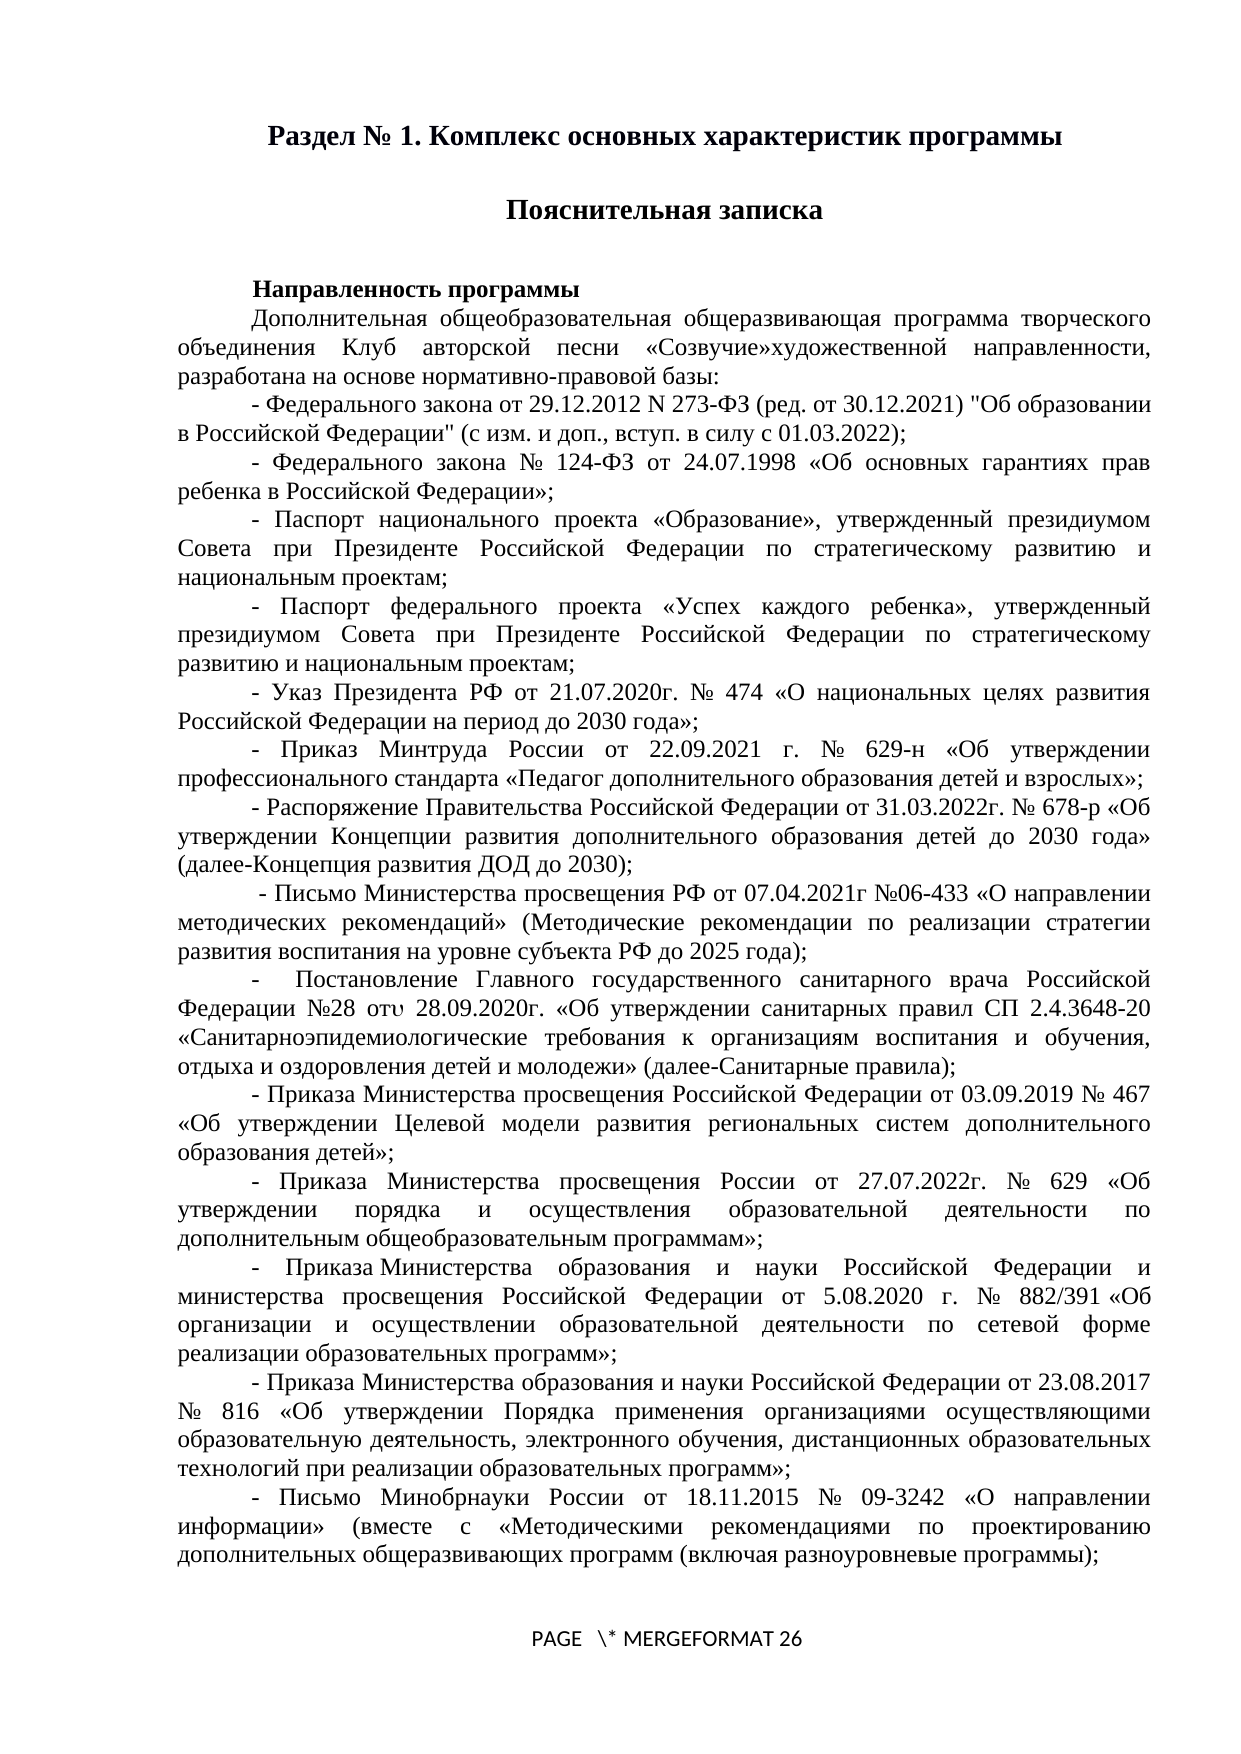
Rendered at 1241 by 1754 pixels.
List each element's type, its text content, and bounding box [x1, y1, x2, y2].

text - Паспорт федерального проекта «Успех каждого ребенка», утвержденный президиумом Совета при Президенте Российской Федерации по стратегическому развитию и национальным проектам; [177, 591, 1152, 677]
text - Письмо Минобрнауки России от 18.11.2015 № 09-3242 «О направлении информации» (вместе с «Методическими рекомендациями по проектированию дополнительных общеразвивающих программ (включая разноуровневые программы); [177, 1482, 1152, 1568]
text Раздел № 1. Комплекс основных характеристик программы [177, 118, 1153, 152]
text Направленность программы [252, 274, 1152, 303]
text - Приказа Министерства просвещения Российской Федерации от 03.09.2019 № 467 «Об утверждении Целевой модели развития региональных систем дополнительного образования детей»; [177, 1079, 1152, 1166]
text Дополнительная общеобразовательная общеразвивающая программа творческого объединения Клуб авторской песни «Созвучие»художественной направленности, разработана на основе нормативно-правовой базы: [177, 303, 1152, 389]
text - Распоряжение Правительства Российской Федерации от 31.03.2022г. № 678-р «Об утверждении Концепции развития дополнительного образования детей до 2030 года» (далее-Концепция развития ДОД до 2030); [177, 792, 1152, 878]
text - Письмо Министерства просвещения РФ от 07.04.2021г №06-433 «О направлении методических рекомендаций» (Методические рекомендации по реализации стратегии развития воспитания на уровне субъекта РФ до 2025 года); [177, 878, 1152, 964]
text - Федерального закона от 29.12.2012 N 273-ФЗ (ред. от 30.12.2021) "Об образовании в Российской Федерации" (с изм. и доп., вступ. в силу с 01.03.2022); [177, 389, 1152, 447]
text - Приказа Министерства просвещения России от 27.07.2022г. № 629 «Об утверждении порядка и осуществления образовательной деятельности по дополнительным общеобразовательным программам»; [177, 1166, 1152, 1252]
text - Приказа Министерства образования и науки Российской Федерации от 23.08.2017 № 816 «Об утверждении Порядка применения организациями осуществляющими образовательную деятельность, электронного обучения, дистанционных образовательных технологий при реализации образовательных программ»; [177, 1367, 1152, 1482]
text - Указ Президента РФ от 21.07.2020г. № 474 «О национальных целях развития Российской Федерации на период до 2030 года»; [177, 677, 1152, 734]
text - Приказ Минтруда России от 22.09.2021 г. № 629-н «Об утверждении профессионального стандарта «Педагог дополнительного образования детей и взрослых»; [177, 734, 1152, 792]
text Пояснительная записка [177, 192, 1152, 225]
text - Приказа Министерства образования и науки Российской Федерации и министерства просвещения Российской Федерации от 5.08.2020 г. № 882/391 «Об организации и осуществлении образовательной деятельности по сетевой форме реализации образовательных программ»; [177, 1252, 1152, 1367]
text - Постановление Главного государственного санитарного врача Российской Федерации №28 от 28.09.2020г. «Об утверждении санитарных правил СП 2.4.3648-20 «Санитарноэпидемиологические требования к организациям воспитания и обучения, отдыха и оздоровления детей и молодежи» (далее-Санитарные правила); [177, 964, 1152, 1079]
text - Паспорт национального проекта «Образование», утвержденный президиумом Совета при Президенте Российской Федерации по стратегическому развитию и национальным проектам; [177, 504, 1152, 591]
text - Федерального закона № 124-ФЗ от 24.07.1998 «Об основных гарантиях прав ребенка в Российской Федерации»; [177, 447, 1152, 504]
